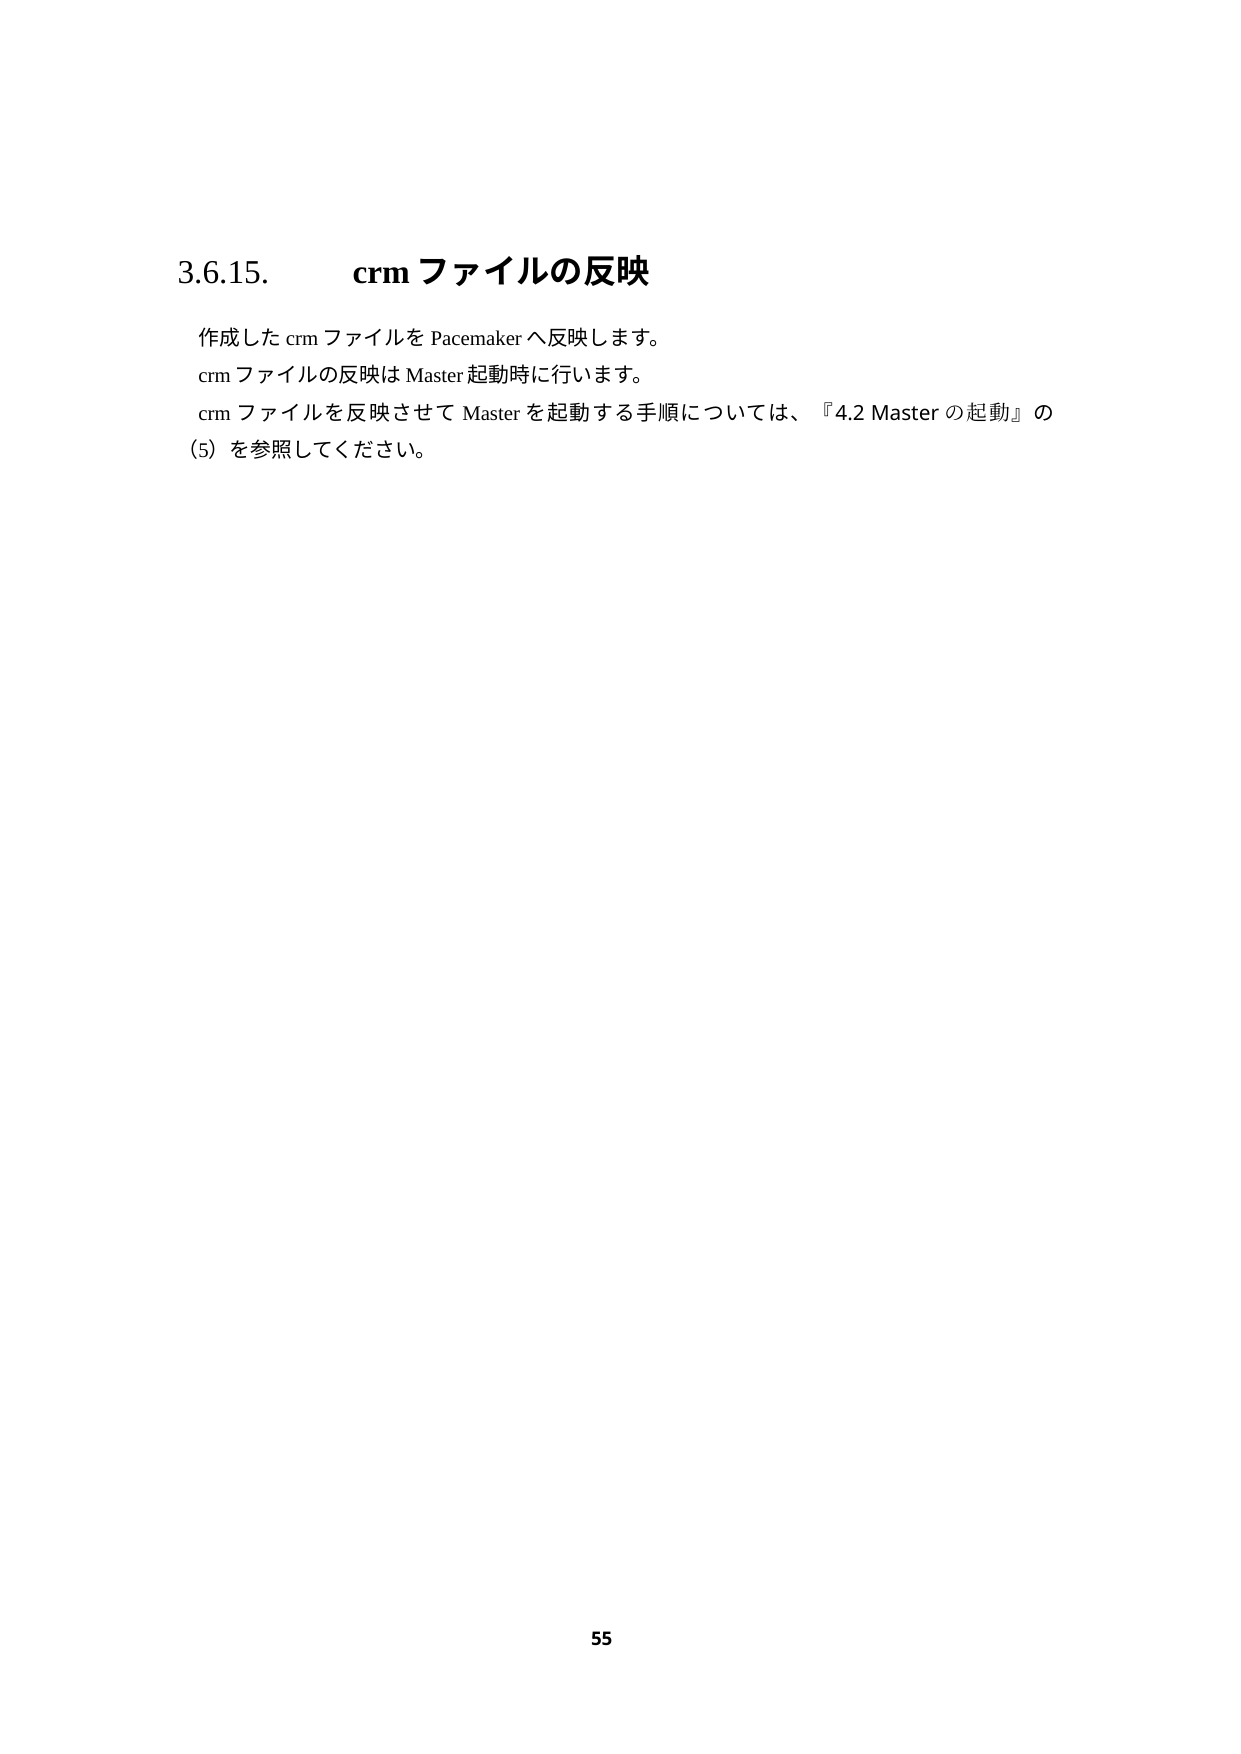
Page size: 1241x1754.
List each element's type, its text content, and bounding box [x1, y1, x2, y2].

text 作成したcrmファイルをPacemakerへ反映します。 [177, 317, 1054, 355]
subtitle crmファイルの反映 [177, 232, 1063, 307]
text crmファイルの反映はMaster起動時に行います。 [177, 355, 1054, 392]
text crmファイルを反映させてMasterを起動する手順については、『4.2 Masterの起動』の（5）を参照してください。 [177, 392, 1054, 467]
